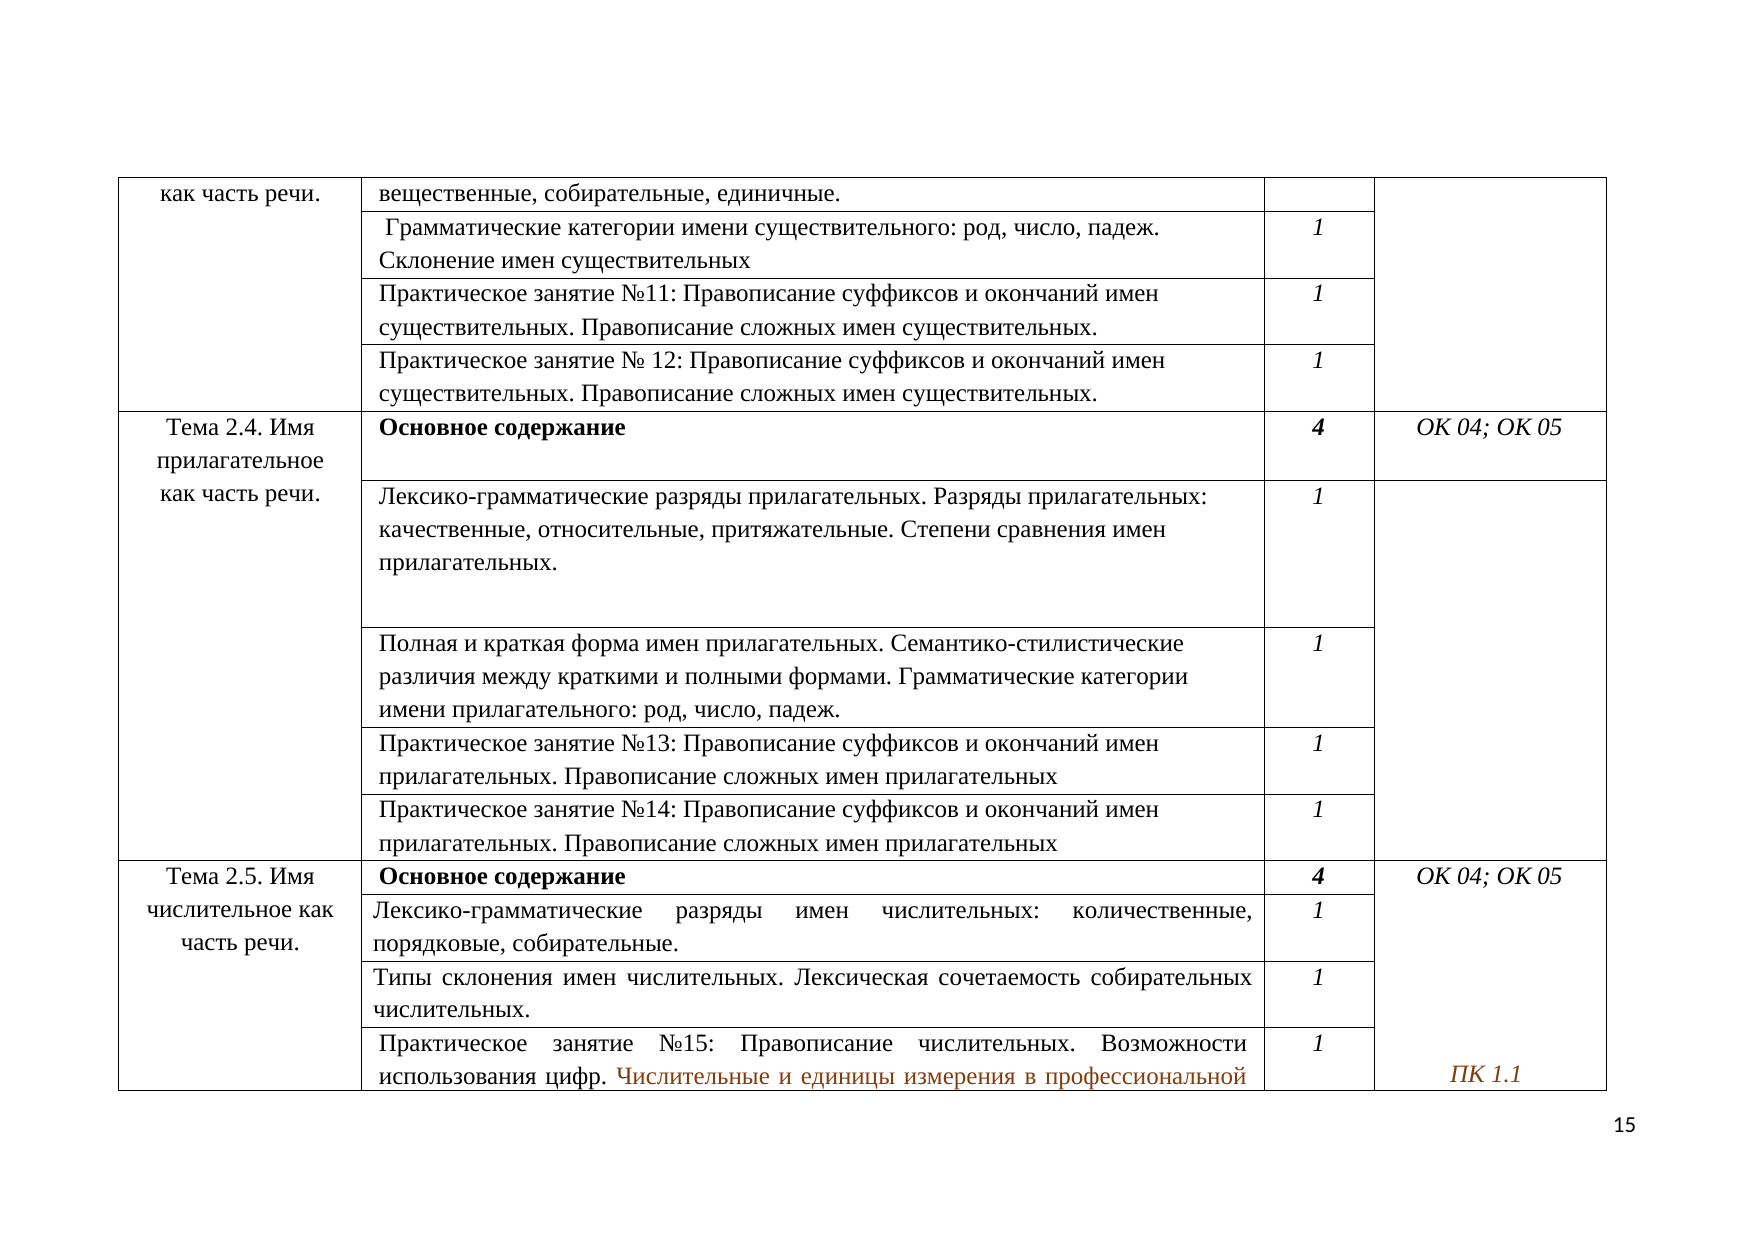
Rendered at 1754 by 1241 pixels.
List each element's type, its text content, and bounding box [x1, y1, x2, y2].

table_cell Полная и краткая форма имен прилагательных. Семантико-стилистические различия между краткими и полными формами. Грамматические категории имени прилагательного: род, число, падеж. [362, 628, 1264, 727]
table_cell 1 [1265, 212, 1374, 277]
table_cell Практическое занятие №11: Правописание суффиксов и окончаний имен существительных. Правописание сложных имен существительных. [362, 279, 1264, 344]
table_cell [362, 178, 1264, 211]
table_cell Практическое занятие №14: Правописание суффиксов и окончаний имен прилагательных. Правописание сложных имен прилагательных [362, 795, 1264, 860]
table_cell 1 [1265, 481, 1374, 627]
table_cell 1 [1265, 279, 1374, 344]
table_cell ОК 04; ОК 05 [1375, 412, 1606, 480]
table_cell 1 [1265, 178, 1374, 211]
table_cell Основное содержание [362, 412, 1264, 480]
table_cell 1 [1265, 895, 1374, 961]
table_cell 1 [1265, 728, 1374, 793]
table_cell Практическое занятие № 12: Правописание суффиксов и окончаний имен существительных. Правописание сложных имен существительных. [362, 345, 1264, 411]
table_cell 1 [1265, 795, 1374, 860]
table_cell [1375, 481, 1606, 860]
table_cell Тема 2.5. Имя числительное как часть речи. [119, 861, 361, 1090]
table_cell ОК 04; ОК 05 ПК 1.1 [1375, 861, 1606, 1090]
table_cell 4 [1265, 412, 1374, 480]
table_cell Практическое занятие №13: Правописание суффиксов и окончаний имен прилагательных. Правописание сложных имен прилагательных [362, 728, 1264, 793]
table_cell 1 [1265, 962, 1374, 1027]
table_cell Основное содержание [362, 861, 1264, 894]
table_cell 1 [1265, 628, 1374, 727]
table_cell Грамматические категории имени существительного: род, число, падеж. Склонение имен существительных [362, 212, 1264, 277]
table_cell Лексико-грамматические разряды имен числительных: количественные, порядковые, собирательные. [362, 895, 1264, 961]
table_cell 4 [1265, 861, 1374, 894]
table_cell Лексико-грамматические разряды прилагательных. Разряды прилагательных: качественные, относительные, притяжательные. Степени сравнения имен прилагательных. [362, 481, 1264, 627]
table_cell 1 [1265, 345, 1374, 411]
table_cell Тема 2.4. Имя прилагательное как часть речи. [119, 412, 361, 860]
table_cell Типы склонения имен числительных. Лексическая сочетаемость собирательных числительных. [362, 962, 1264, 1027]
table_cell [362, 1028, 1264, 1090]
table_cell 1 [1265, 1028, 1374, 1090]
